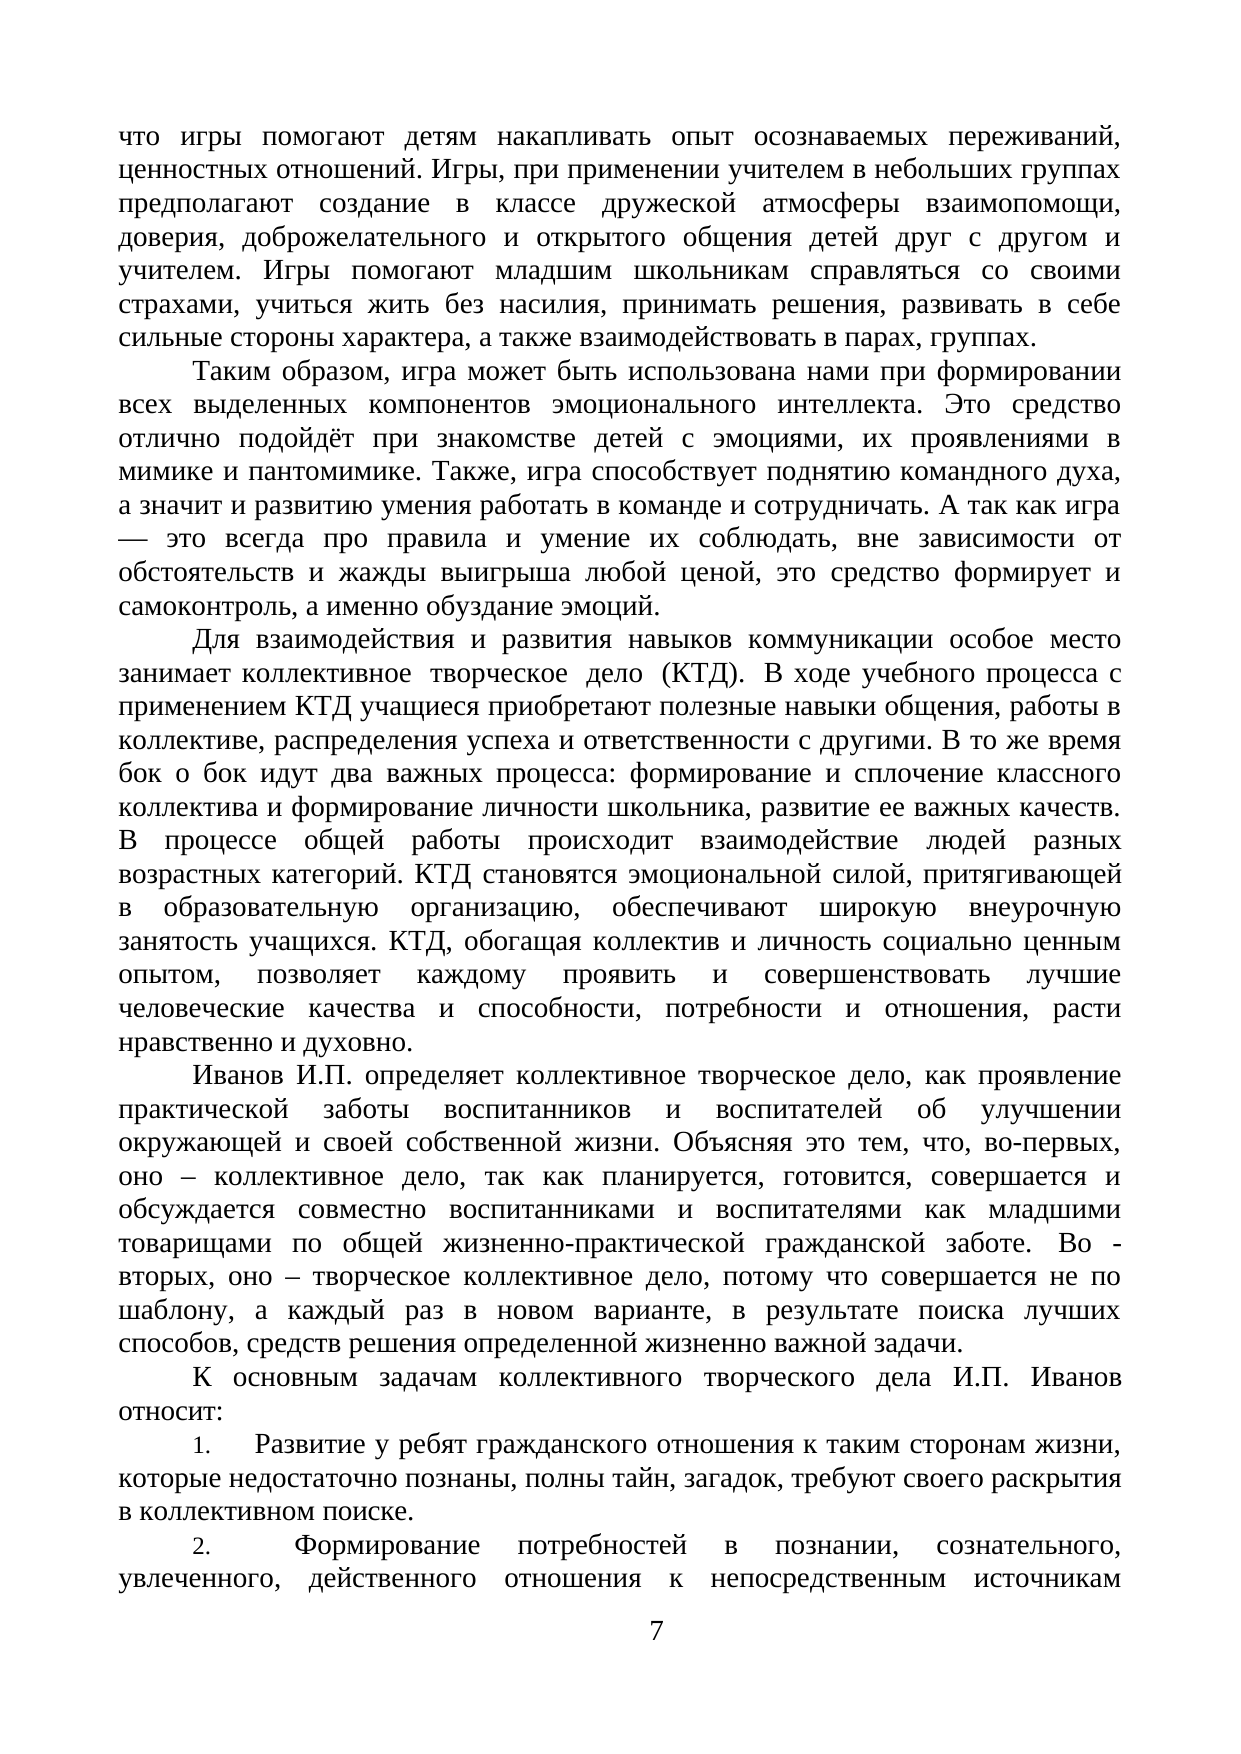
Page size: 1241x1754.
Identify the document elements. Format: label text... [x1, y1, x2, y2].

text Иванов И.П. определяет коллективное творческое дело, как проявление практической заботы воспитанников и воспитателей об улучшении окружающей и своей собственной жизни. Объясняя это тем, что, во-первых, оно – коллективное дело, так как планируется, готовится, совершается и обсуждается совместно воспитанниками и воспитателями как младшими товарищами по общей жизненно-практической гражданской заботе. Во -вторых, оно – творческое коллективное дело, потому что совершается не по шаблону, а каждый раз в новом варианте, в результате поиска лучших способов, средств решения определенной жизненно важной задачи. [118, 1057, 1122, 1359]
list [118, 1527, 1122, 1594]
text Для взаимодействия и развития навыков коммуникации особое место занимает коллективное творческое дело (КТД). В ходе учебного процесса с применением КТД учащиеся приобретают полезные навыки общения, работы в коллективе, распределения успеха и ответственности с другими. В то же время бок о бок идут два важных процесса: формирование и сплочение классного коллектива и формирование личности школьника, развитие ее важных качеств. В процессе общей работы происходит взаимодействие людей разных возрастных категорий. КТД становятся эмоциональной силой, притягивающей в образовательную организацию, обеспечивают широкую внеурочную занятость учащихся. КТД, обогащая коллектив и личность социально ценным опытом, позволяет каждому проявить и совершенствовать лучшие человеческие качества и способности, потребности и отношения, расти нравственно и духовно. [118, 621, 1122, 1057]
text К основным задачам коллективного творческого дела И.П. Иванов относит: [118, 1359, 1122, 1426]
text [118, 118, 1122, 353]
text Таким образом, игра может быть использована нами при формировании всех выделенных компонентов эмоционального интеллекта. Это средство отлично подойдёт при знакомстве детей с эмоциями, их проявлениями в мимике и пантомимике. Также, игра способствует поднятию командного духа, а значит и развитию умения работать в команде и сотрудничать. А так как игра — это всегда про правила и умение их соблюдать, вне зависимости от обстоятельств и жажды выигрыша любой ценой, это средство формирует и самоконтроль, а именно обуздание эмоций. [118, 353, 1122, 621]
list Развитие у ребят гражданского отношения к таким сторонам жизни, которые недостаточно познаны, полны тайн, загадок, требуют своего раскрытия в коллективном поиске. [118, 1426, 1122, 1527]
